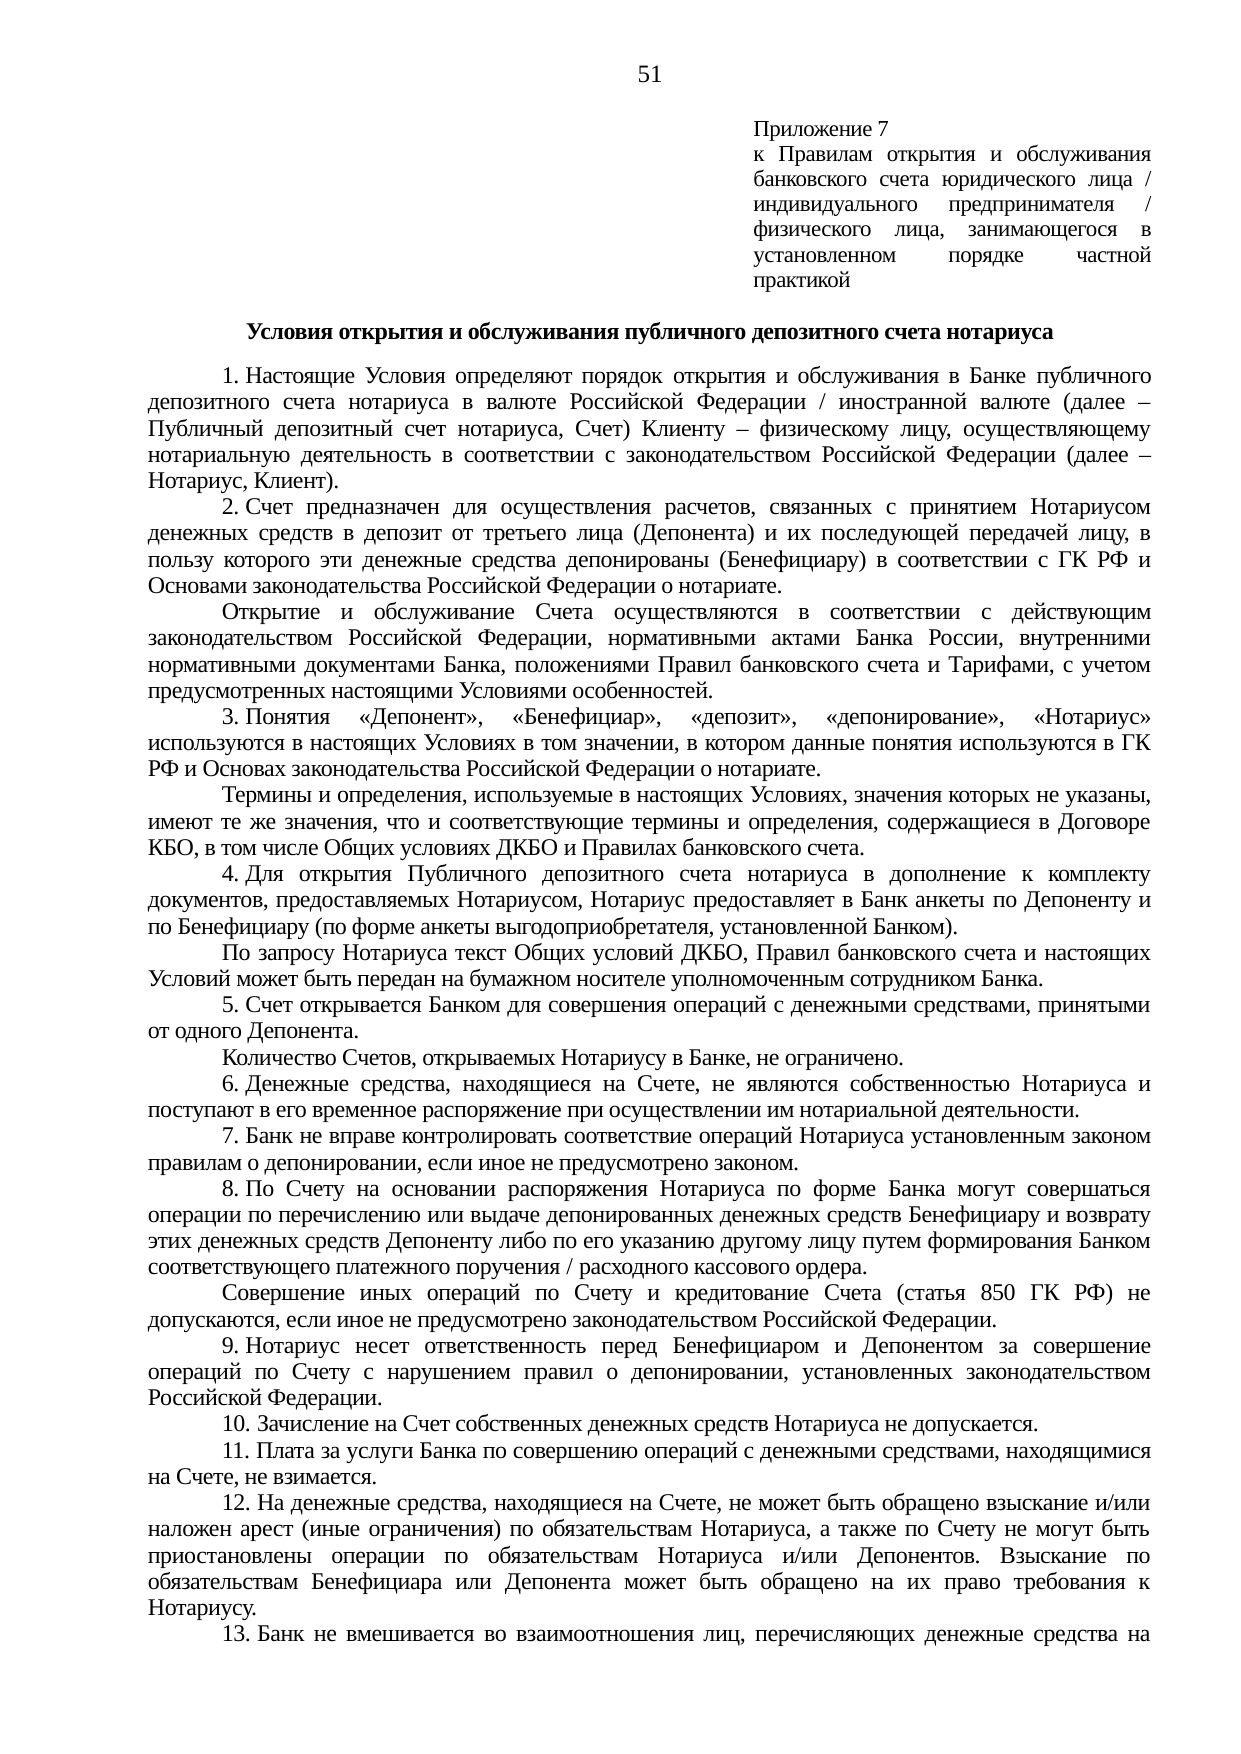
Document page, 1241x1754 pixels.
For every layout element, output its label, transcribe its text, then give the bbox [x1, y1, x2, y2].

text к Правилам открытия и обслуживания банковского счета юридического лица / индивидуального предпринимателя / физического лица, занимающегося в установленном порядке частной практикой [753, 142, 1152, 292]
list 6. Денежные средства, находящиеся на Счете, не являются собственностью Нотариуса и поступают в его временное распоряжение при осуществлении им нотариальной деятельности. [148, 1070, 1152, 1123]
text Открытие и обслуживание Счета осуществляются в соответствии с действующим законодательством Российской Федерации, нормативными актами Банка России, внутренними нормативными документами Банка, положениями Правил банковского счета и Тарифами, с учетом предусмотренных настоящими Условиями особенностей. [148, 598, 1152, 703]
list 9. Нотариус несет ответственность перед Бенефициаром и Депонентом за совершение операций по Счету с нарушением правил о депонировании, установленных законодательством Российской Федерации. [148, 1332, 1152, 1411]
subtitle Условия открытия и обслуживания публичного депозитного счета нотариуса [148, 318, 1152, 344]
list 11. Плата за услуги Банка по совершению операций с денежными средствами, находящимися на Счете, не взимается. [148, 1437, 1152, 1489]
text 1. Настоящие Условия определяют порядок открытия и обслуживания в Банке публичного депозитного счета нотариуса в валюте Российской Федерации / иностранной валюте (далее – Публичный депозитный счет нотариуса, Счет) Клиенту – физическому лицу, осуществляющему нотариальную деятельность в соответствии с законодательством Российской Федерации (далее – Нотариус, Клиент). [148, 362, 1152, 494]
text Термины и определения, используемые в настоящих Условиях, значения которых не указаны, имеют те же значения, что и соответствующие термины и определения, содержащиеся в Договоре КБО, в том числе Общих условиях ДКБО и Правилах банковского счета. [148, 782, 1152, 861]
list 7. Банк не вправе контролировать соответствие операций Нотариуса установленным законом правилам о депонировании, если иное не предусмотрено законом. [148, 1123, 1152, 1175]
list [148, 1621, 1152, 1647]
list Совершение иных операций по Счету и кредитование Счета (статья 850 ГК РФ) не допускаются, если иное не предусмотрено законодательством Российской Федерации. [148, 1280, 1152, 1332]
text 4. Для открытия Публичного депозитного счета нотариуса в дополнение к комплекту документов, предоставляемых Нотариусом, Нотариус предоставляет в Банк анкеты по Депоненту и по Бенефициару (по форме анкеты выгодоприобретателя, установленной Банком). [148, 861, 1152, 939]
text По запросу Нотариуса текст Общих условий ДКБО, Правил банковского счета и настоящих Условий может быть передан на бумажном носителе уполномоченным сотрудником Банка. [148, 939, 1152, 992]
text 3. Понятия «Депонент», «Бенефициар», «депозит», «депонирование», «Нотариус» используются в настоящих Условиях в том значении, в котором данные понятия используются в ГК РФ и Основах законодательства Российской Федерации о нотариате. [148, 703, 1152, 782]
subtitle Приложение 7 [753, 117, 1152, 142]
list Количество Счетов, открываемых Нотариусу в Банке, не ограничено. [148, 1044, 1152, 1070]
list 12. На денежные средства, находящиеся на Счете, не может быть обращено взыскание и/или наложен арест (иные ограничения) по обязательствам Нотариуса, а также по Счету не могут быть приостановлены операции по обязательствам Нотариуса и/или Депонентов. Взыскание по обязательствам Бенефициара или Депонента может быть обращено на их право требования к Нотариусу. [148, 1489, 1152, 1621]
list 5. Счет открывается Банком для совершения операций с денежными средствами, принятыми от одного Депонента. [148, 992, 1152, 1044]
list 10. Зачисление на Счет собственных денежных средств Нотариуса не допускается. [148, 1411, 1152, 1437]
text 2. Счет предназначен для осуществления расчетов, связанных с принятием Нотариусом денежных средств в депозит от третьего лица (Депонента) и их последующей передачей лицу, в пользу которого эти денежные средства депонированы (Бенефициару) в соответствии с ГК РФ и Основами законодательства Российской Федерации о нотариате. [148, 494, 1152, 598]
list 8. По Счету на основании распоряжения Нотариуса по форме Банка могут совершаться операции по перечислению или выдаче депонированных денежных средств Бенефициару и возврату этих денежных средств Депоненту либо по его указанию другому лицу путем формирования Банком соответствующего платежного поручения / расходного кассового ордера. [148, 1175, 1152, 1280]
